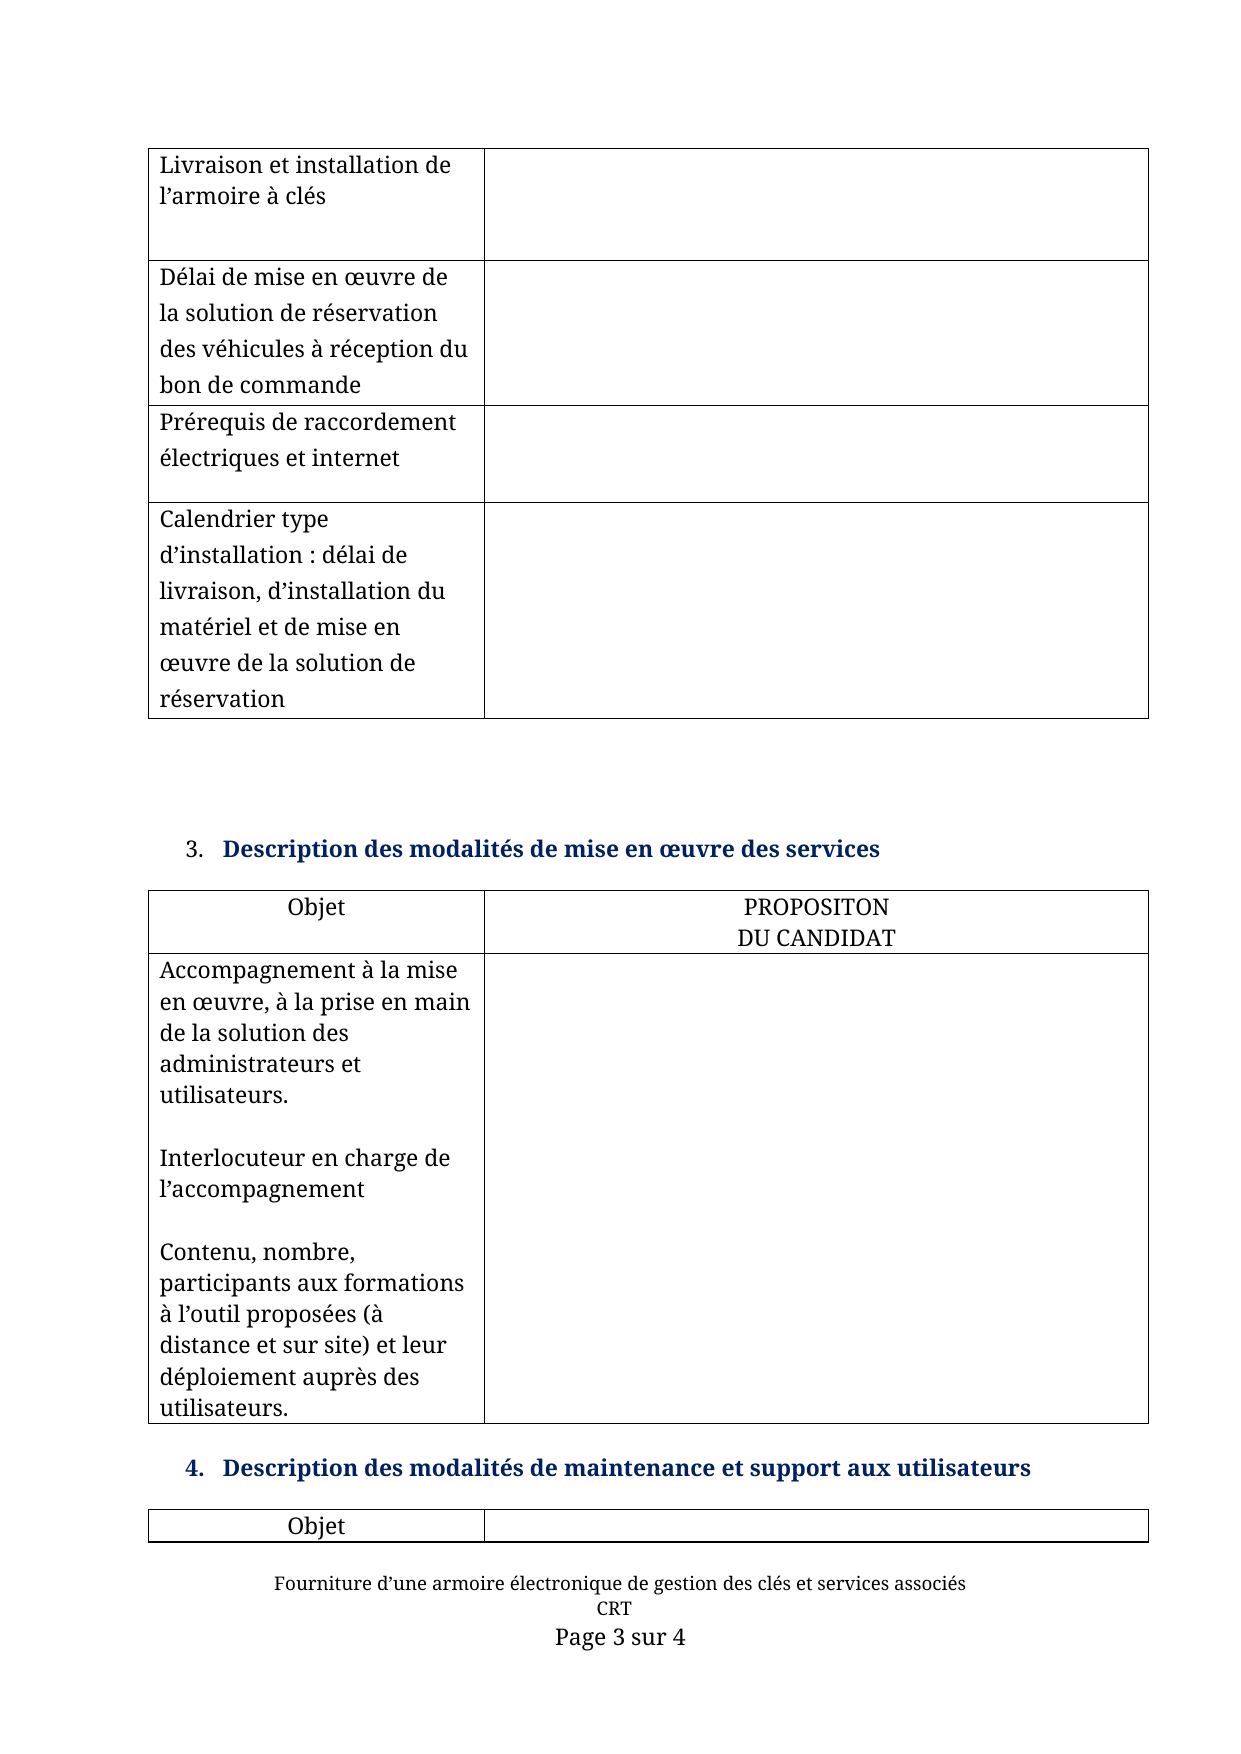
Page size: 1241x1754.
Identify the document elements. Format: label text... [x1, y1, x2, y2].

table_cell [485, 503, 1148, 718]
table_header Objet [149, 1510, 484, 1541]
table_cell Accompagnement à la mise en œuvre, à la prise en main de la solution des administrateurs et utilisateurs. Interlocuteur en charge de l’accompagnement Contenu, nombre, participants aux formations à l’outil proposées (à distance et sur site) et leur déploiement auprès des utilisateurs. [149, 954, 484, 1423]
table_cell Calendrier type d’installation : délai de livraison, d’installation du matériel et de mise en œuvre de la solution de réservation [149, 503, 484, 718]
table_cell [485, 406, 1148, 502]
list Description des modalités de maintenance et support aux utilisateurs [185, 1452, 1093, 1484]
table_cell Délai de mise en œuvre de la solution de réservation des véhicules à réception du bon de commande [149, 261, 484, 404]
table_cell Prérequis de raccordement électriques et internet [149, 406, 484, 502]
table_cell [485, 261, 1148, 404]
table_header PROPOSITON DU CANDIDAT [485, 891, 1148, 953]
table_cell Livraison et installation de l’armoire à clés [149, 149, 484, 260]
table_cell [485, 149, 1148, 260]
list Description des modalités de mise en œuvre des services [185, 833, 1093, 864]
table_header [485, 1510, 1148, 1541]
table_header Objet [149, 891, 484, 953]
table_cell [485, 954, 1148, 1423]
